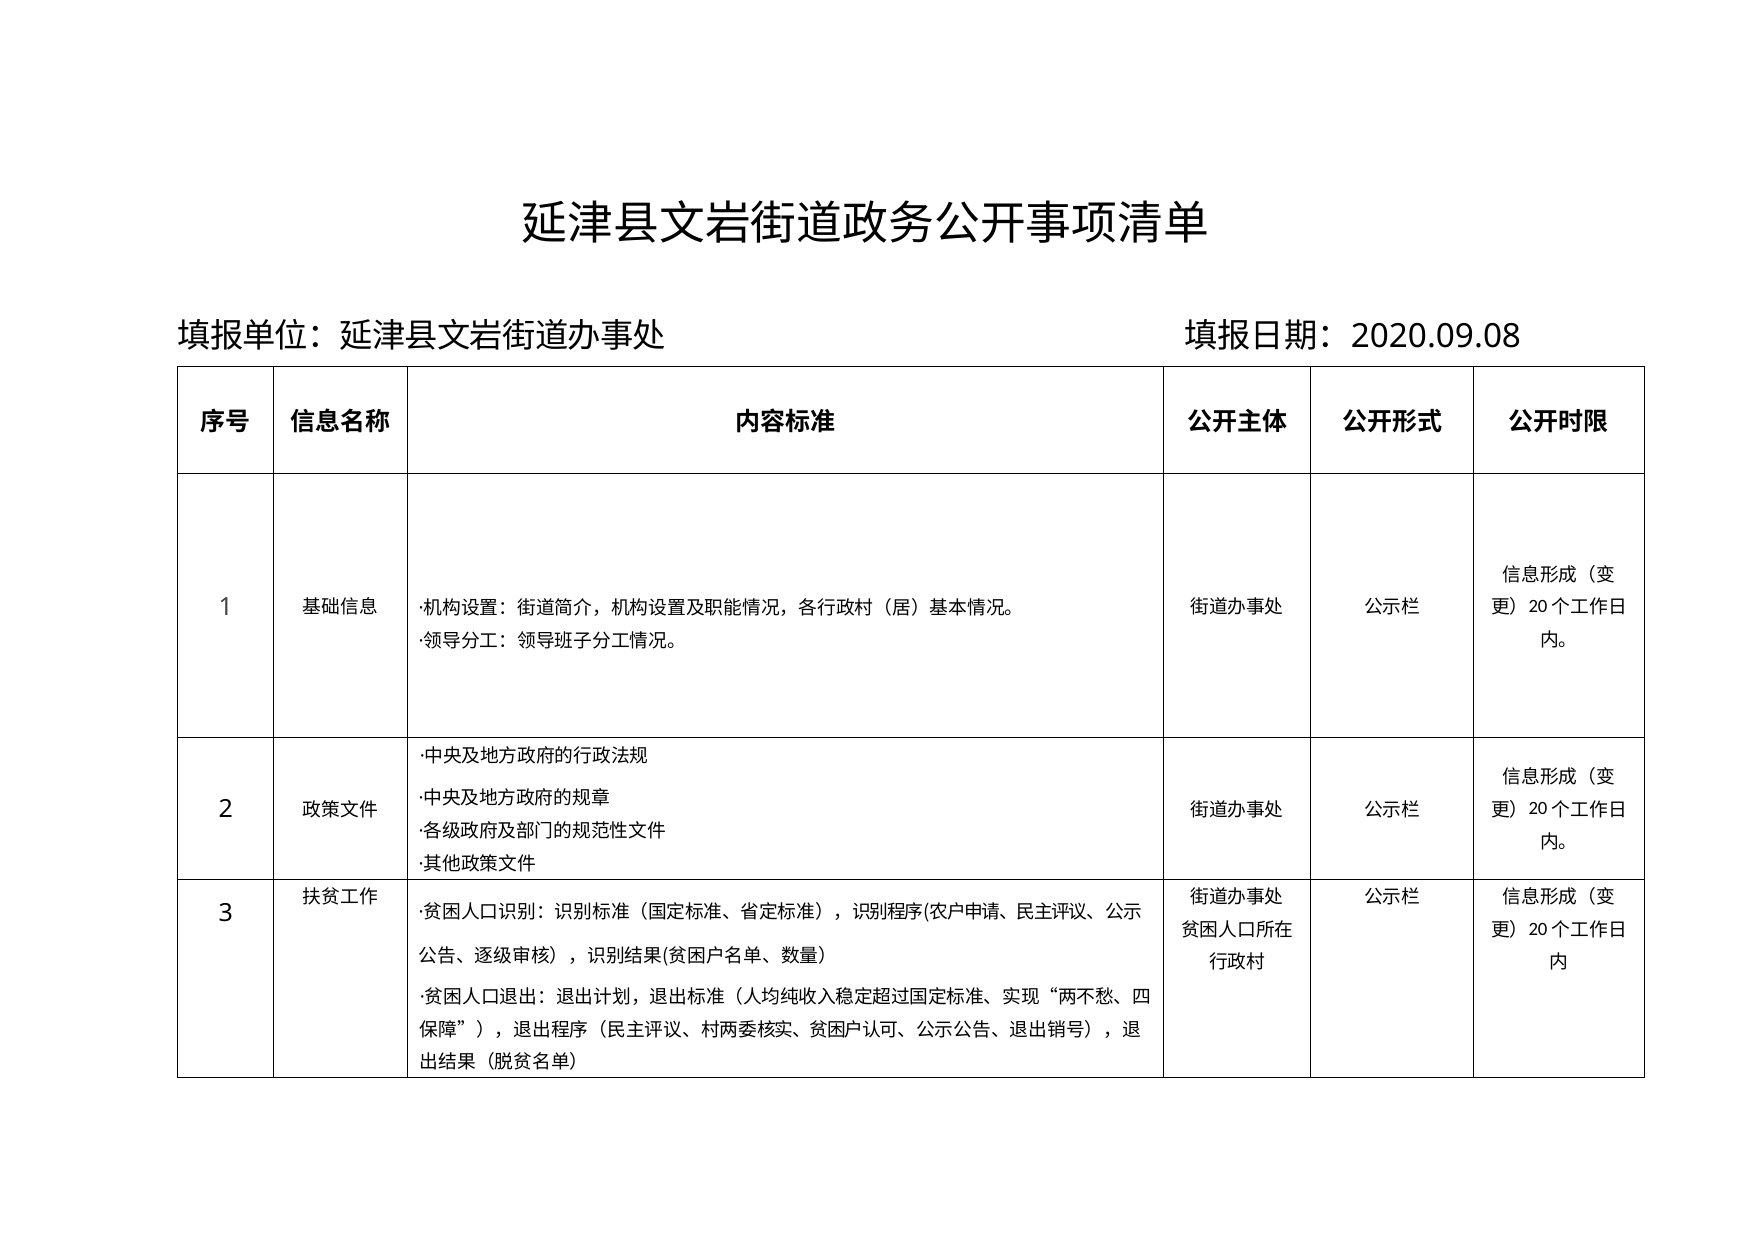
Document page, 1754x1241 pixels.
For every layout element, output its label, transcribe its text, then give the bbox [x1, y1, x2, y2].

table_cell 街道办事处 [1164, 474, 1310, 737]
table_cell 信息形成（变更）20 个工作日内。 [1474, 738, 1644, 878]
table_header 公开形式 [1311, 367, 1473, 473]
text 延津县文岩街道政务公开事项清单 [177, 171, 1553, 268]
table_header 内容标准 [408, 367, 1163, 473]
table_cell 基础信息 [274, 474, 407, 737]
table_cell 信息形成（变更）20 个工作日内 [1474, 880, 1644, 1077]
table_header 序号 [178, 367, 273, 473]
table_cell 扶贫工作 [274, 880, 407, 1077]
table_cell 3 [178, 880, 273, 1077]
table_cell 信息形成（变更）20 个工作日内。 [1474, 474, 1644, 737]
text 填报单位：延津县文岩街道办事处 填报日期：2020.09.08 [177, 301, 1553, 366]
table_cell 街道办事处 [1164, 738, 1310, 878]
table_header 信息名称 [274, 367, 407, 473]
table_cell 政策文件 [274, 738, 407, 878]
table_header 公开主体 [1164, 367, 1310, 473]
table_cell ·机构设置：街道简介，机构设置及职能情况，各行政村（居）基本情况。 ·领导分工：领导班子分工情况。 [408, 474, 1163, 737]
table_cell 1 [178, 474, 273, 737]
table_cell 公示栏 [1311, 880, 1473, 1077]
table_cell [408, 880, 1163, 1077]
table_cell 街道办事处 贫困人口所在行政村 [1164, 880, 1310, 1077]
table_cell 公示栏 [1311, 738, 1473, 878]
table_cell 公示栏 [1311, 474, 1473, 737]
table_header 公开时限 [1474, 367, 1644, 473]
table_cell 2 [178, 738, 273, 878]
table_cell ·中央及地方政府的行政法规 ·中央及地方政府的规章 ·各级政府及部门的规范性文件 ·其他政策文件 [408, 738, 1163, 878]
